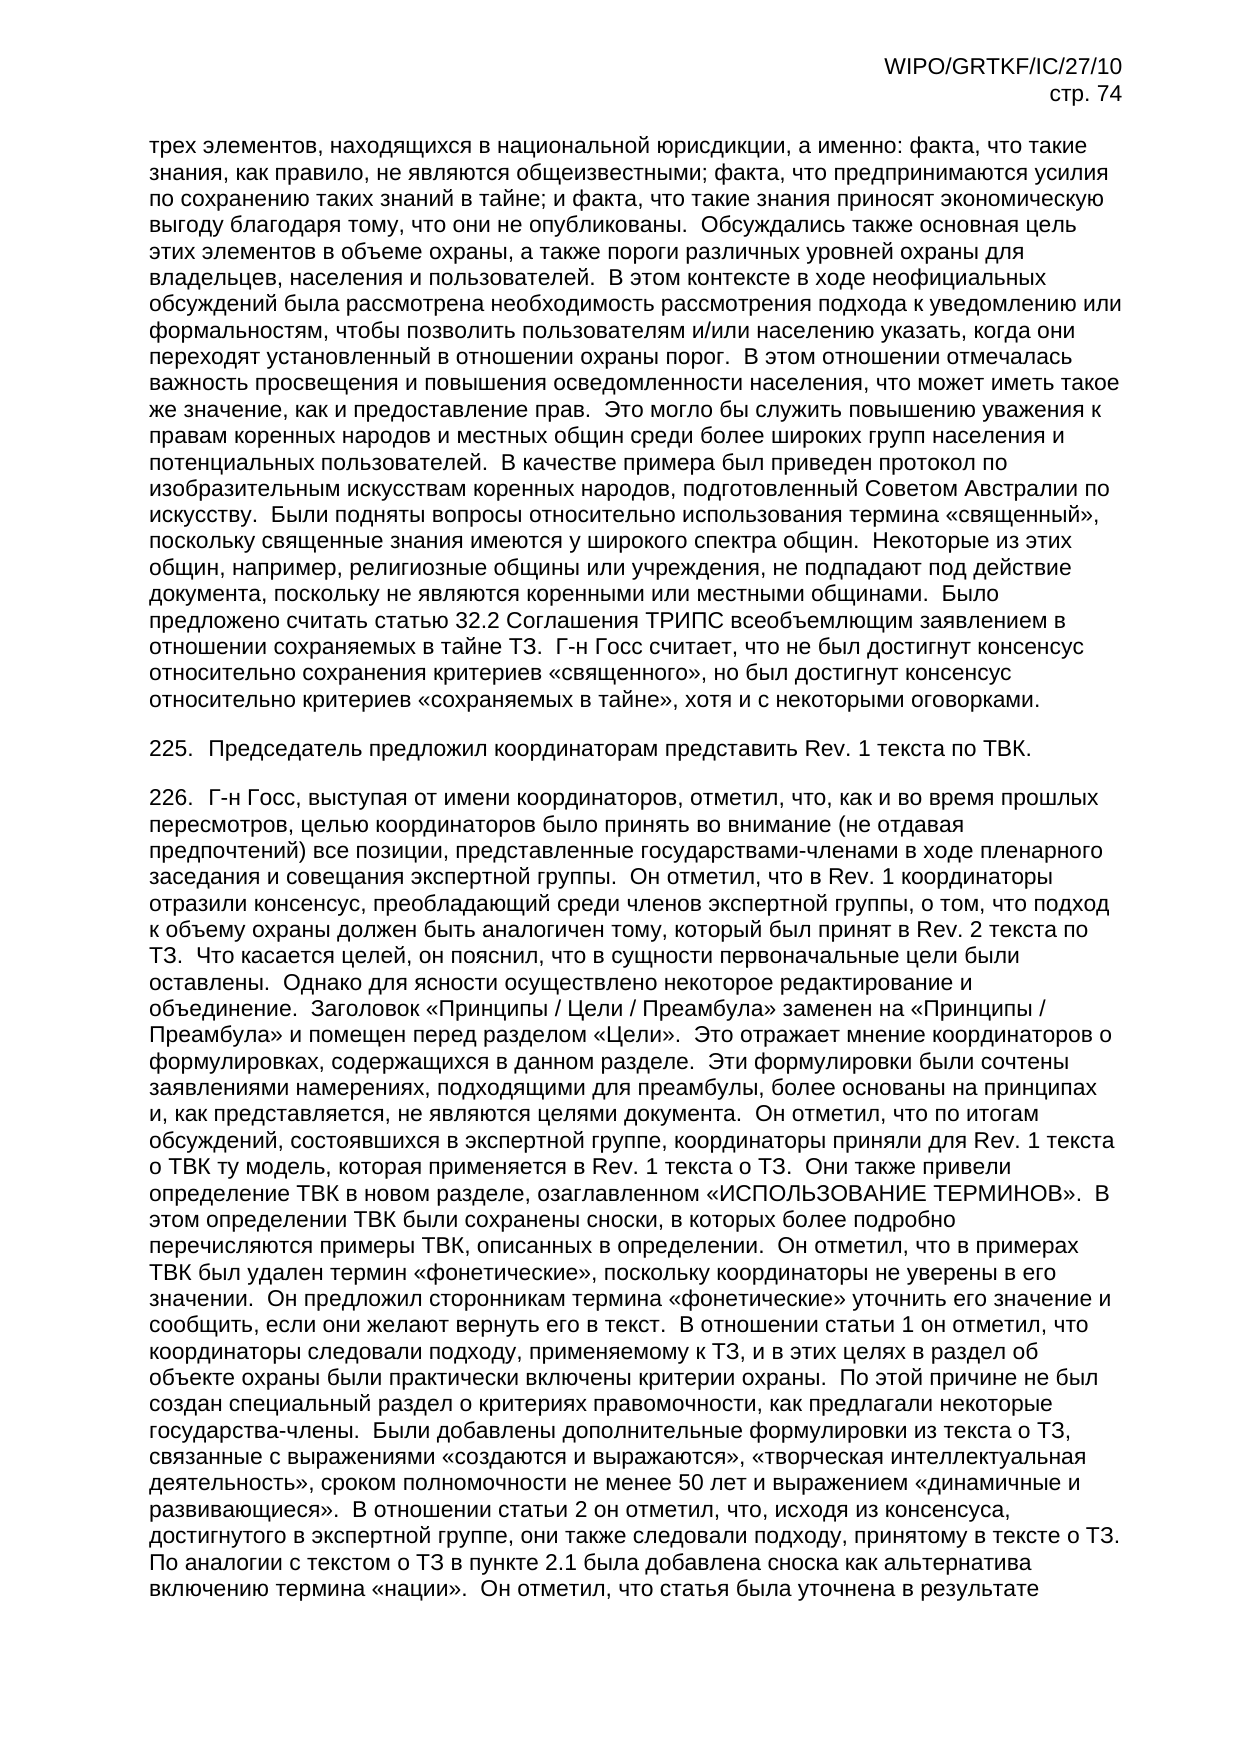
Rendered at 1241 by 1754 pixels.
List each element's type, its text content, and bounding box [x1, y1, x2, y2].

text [149, 784, 1122, 1601]
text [149, 132, 1122, 712]
text Председатель предложил координаторам представить Rev. 1 текста по ТВК. [149, 735, 1122, 761]
